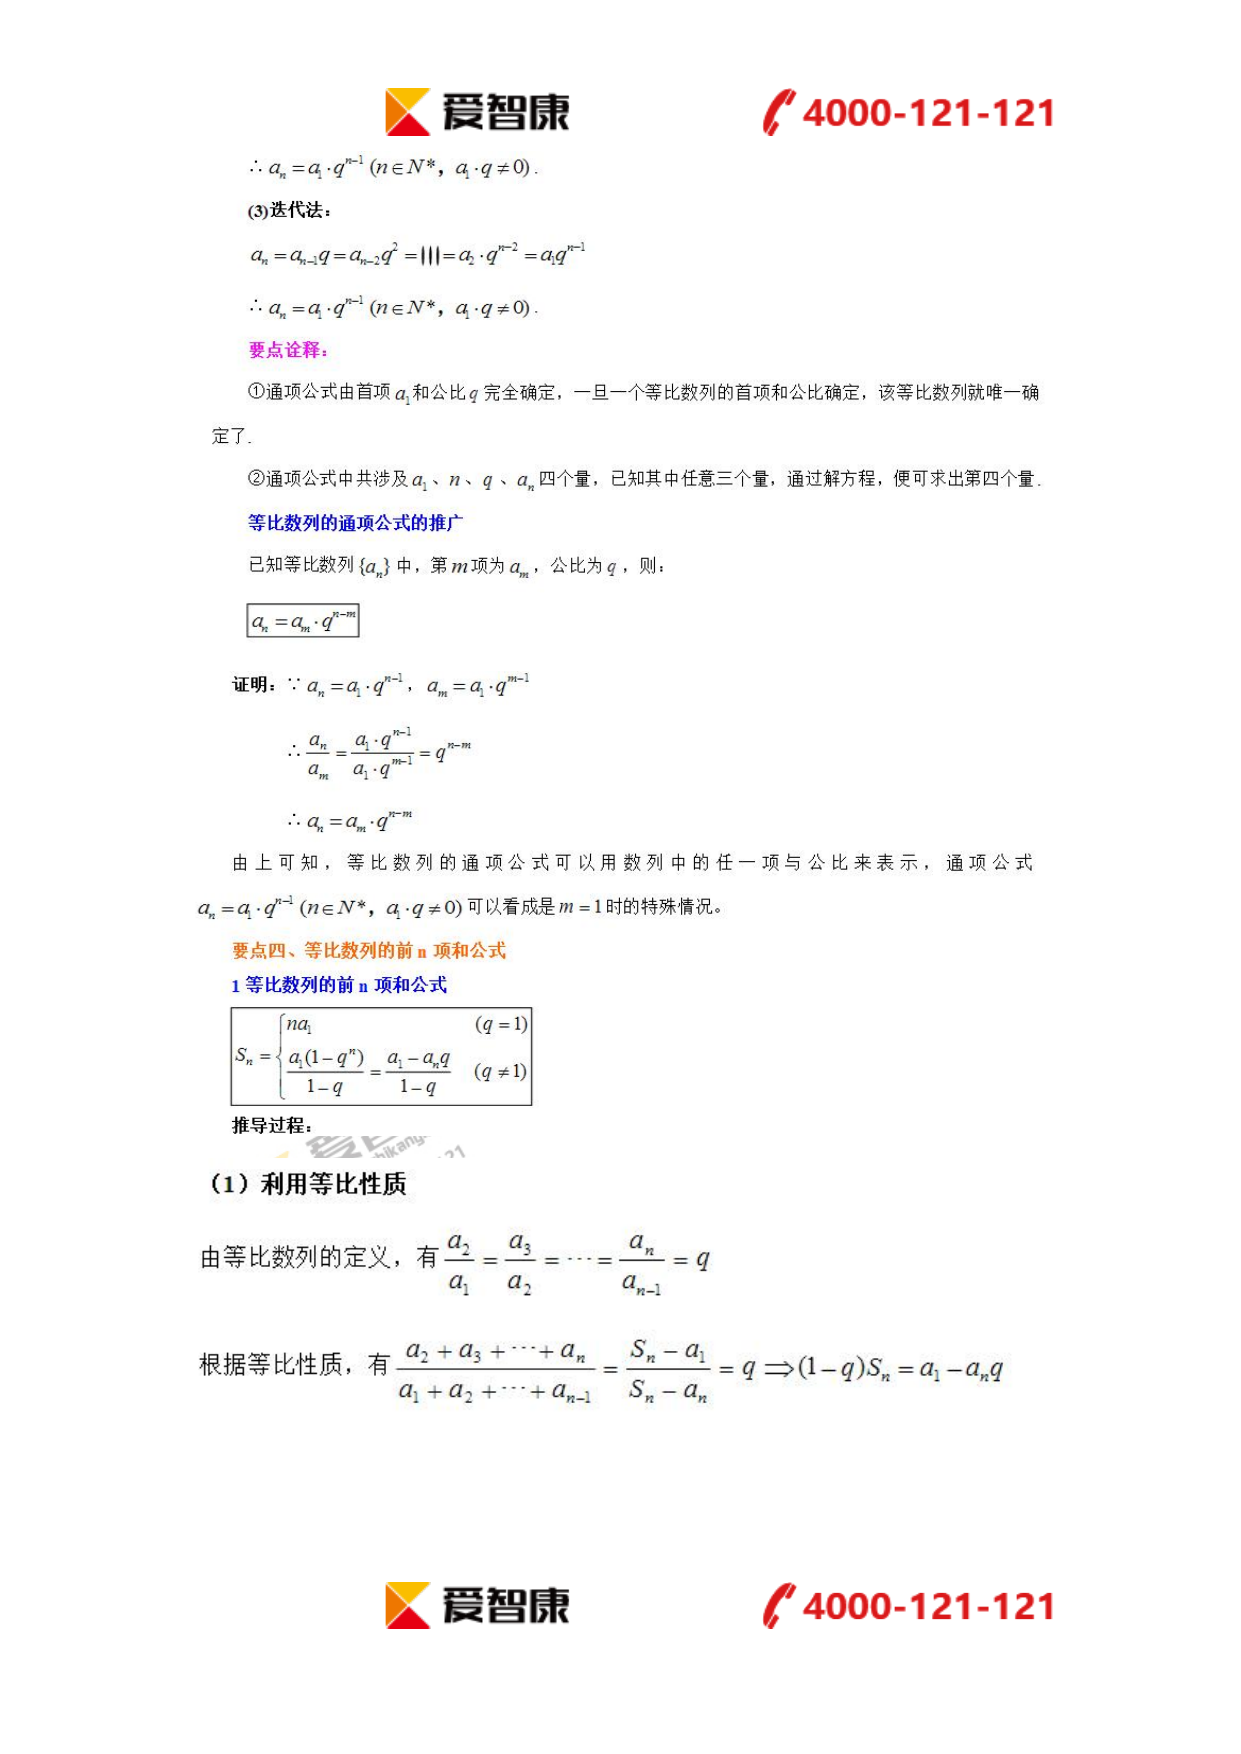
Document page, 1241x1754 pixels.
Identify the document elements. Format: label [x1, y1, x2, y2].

picture [762, 1582, 1053, 1629]
picture [139, 151, 1053, 1446]
picture [762, 88, 1053, 136]
picture [385, 1582, 570, 1629]
picture [385, 88, 570, 136]
